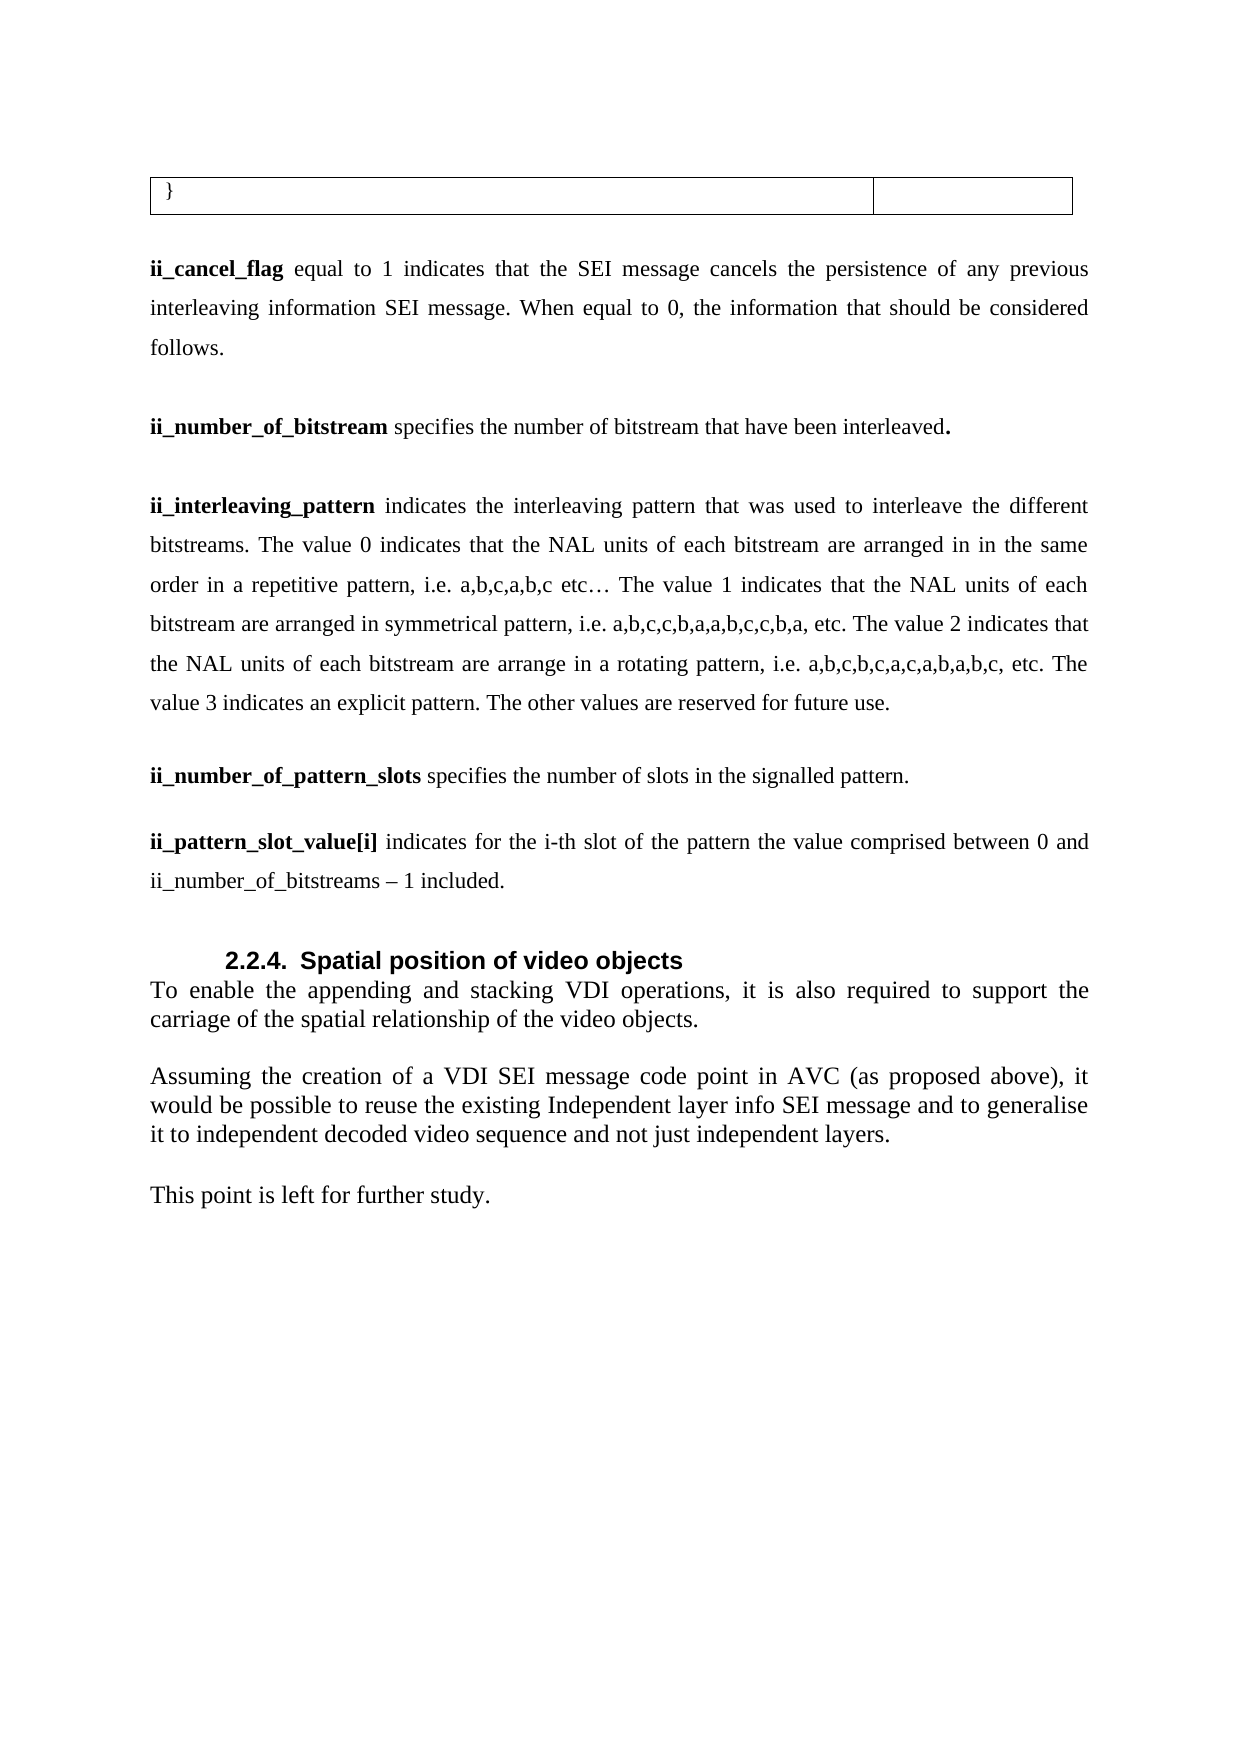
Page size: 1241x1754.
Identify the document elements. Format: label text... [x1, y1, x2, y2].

text ii_interleaving_pattern indicates the interleaving pattern that was used to interleave the different bitstreams. The value 0 indicates that the NAL units of each bitstream are arranged in in the same order in a repetitive pattern, i.e. a,b,c,a,b,c etc… The value 1 indicates that the NAL units of each bitstream are arranged in symmetrical pattern, i.e. a,b,c,c,b,a,a,b,c,c,b,a, etc. The value 2 indicates that the NAL units of each bitstream are arrange in a rotating pattern, i.e. a,b,c,b,c,a,c,a,b,a,b,c, etc. The value 3 indicates an explicit pattern. The other values are reserved for future use. [150, 492, 1090, 715]
text ii_number_of_pattern_slots specifies the number of slots in the signalled pattern. [150, 762, 1090, 788]
text To enable the appending and stacking VDI operations, it is also required to support the carriage of the spatial relationship of the video objects. [150, 975, 1090, 1033]
table_cell [874, 178, 1072, 214]
text Assuming the creation of a VDI SEI message code point in AVC (as proposed above), it would be possible to reuse the existing Independent layer info SEI message and to generalise it to independent decoded video sequence and not just independent layers. [150, 1061, 1090, 1148]
subtitle This point is left for further study. [150, 1181, 1090, 1209]
text ii_pattern_slot_value[i] indicates for the i-th slot of the pattern the value comprised between 0 and ii_number_of_bitstreams – 1 included. [150, 828, 1090, 894]
text ii_number_of_bitstream specifies the number of bitstream that have been interleaved. [150, 413, 1090, 439]
table_cell } [151, 178, 873, 214]
text ii_cancel_flag equal to 1 indicates that the SEI message cancels the persistence of any previous interleaving information SEI message. When equal to 0, the information that should be considered follows. [150, 255, 1090, 360]
subtitle Spatial position of video objects [225, 946, 1090, 975]
